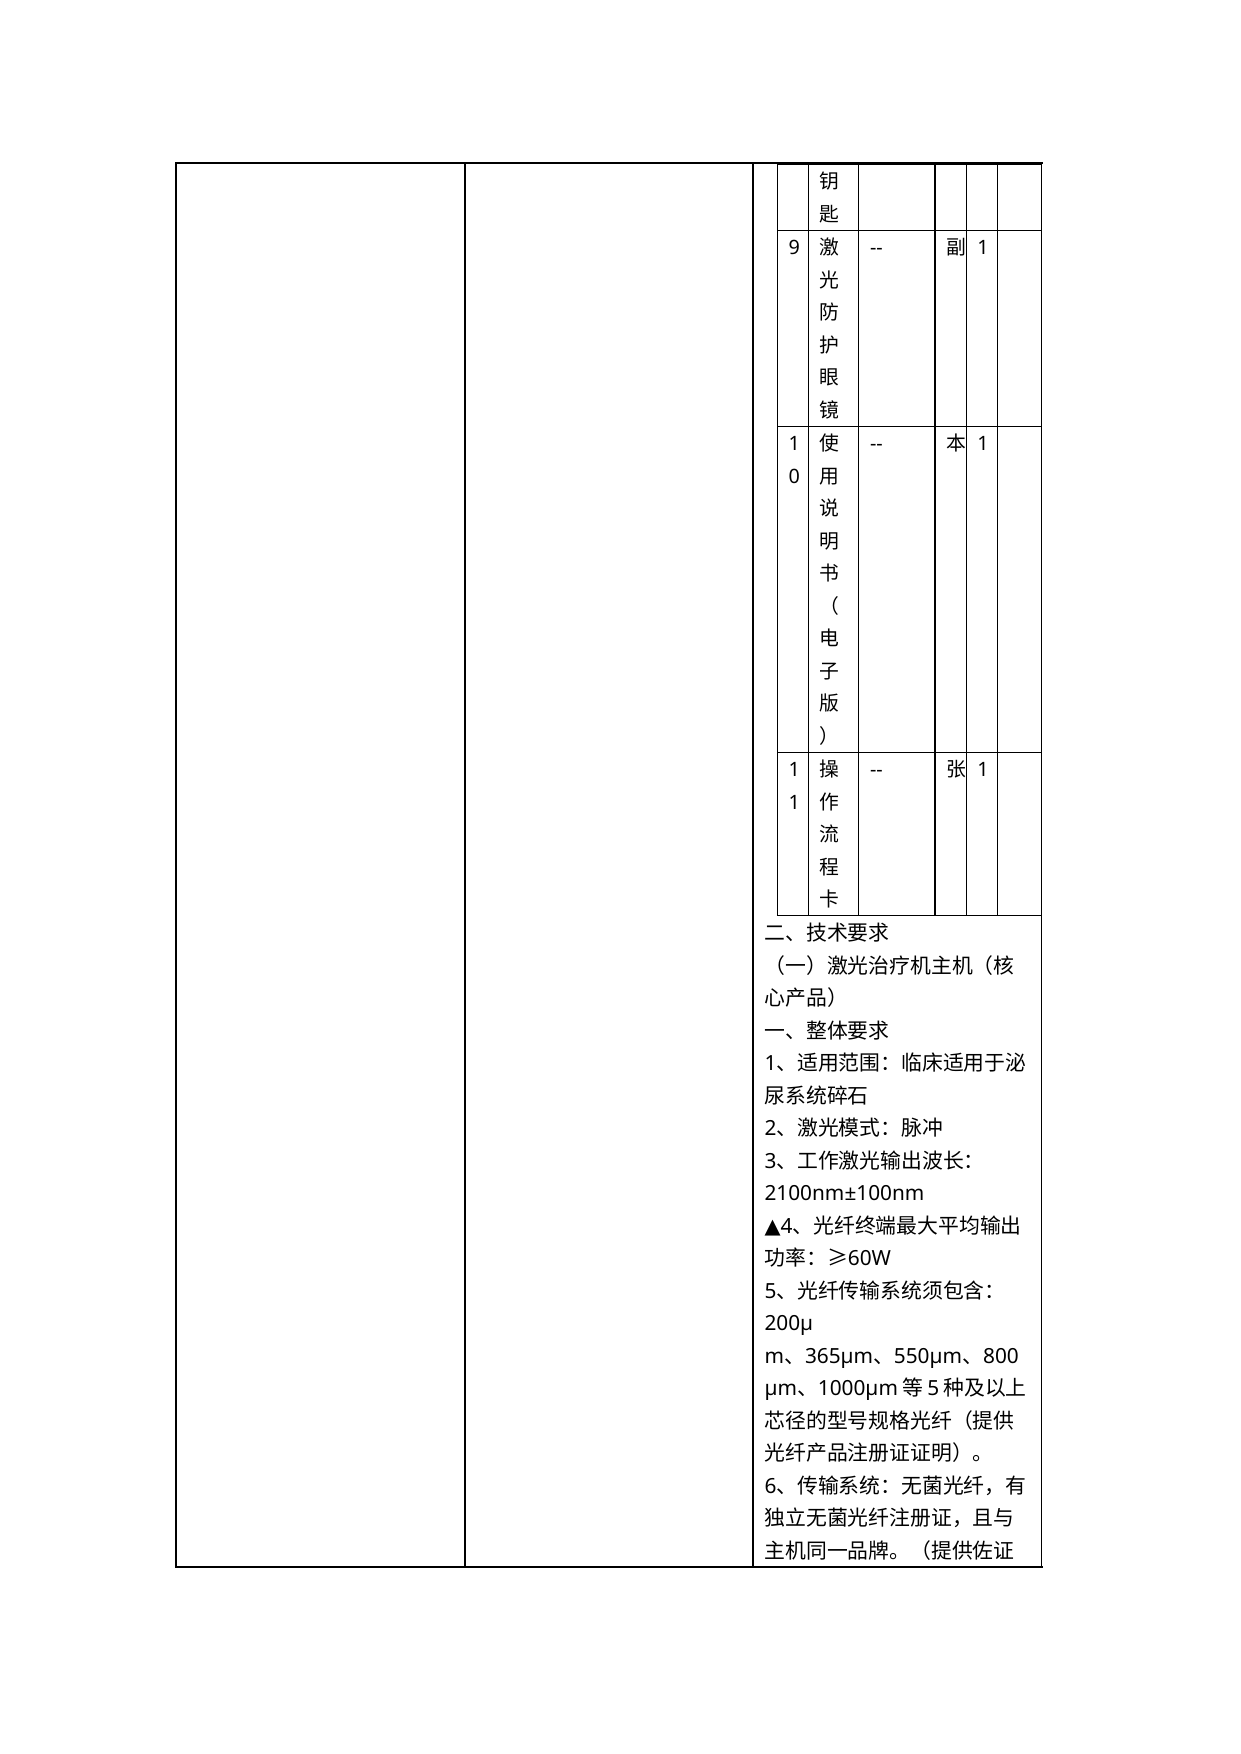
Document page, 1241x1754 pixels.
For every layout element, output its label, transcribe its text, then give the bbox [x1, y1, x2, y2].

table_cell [754, 164, 1041, 1566]
table_cell 1 [177, 164, 464, 1566]
table_cell [466, 164, 752, 1566]
